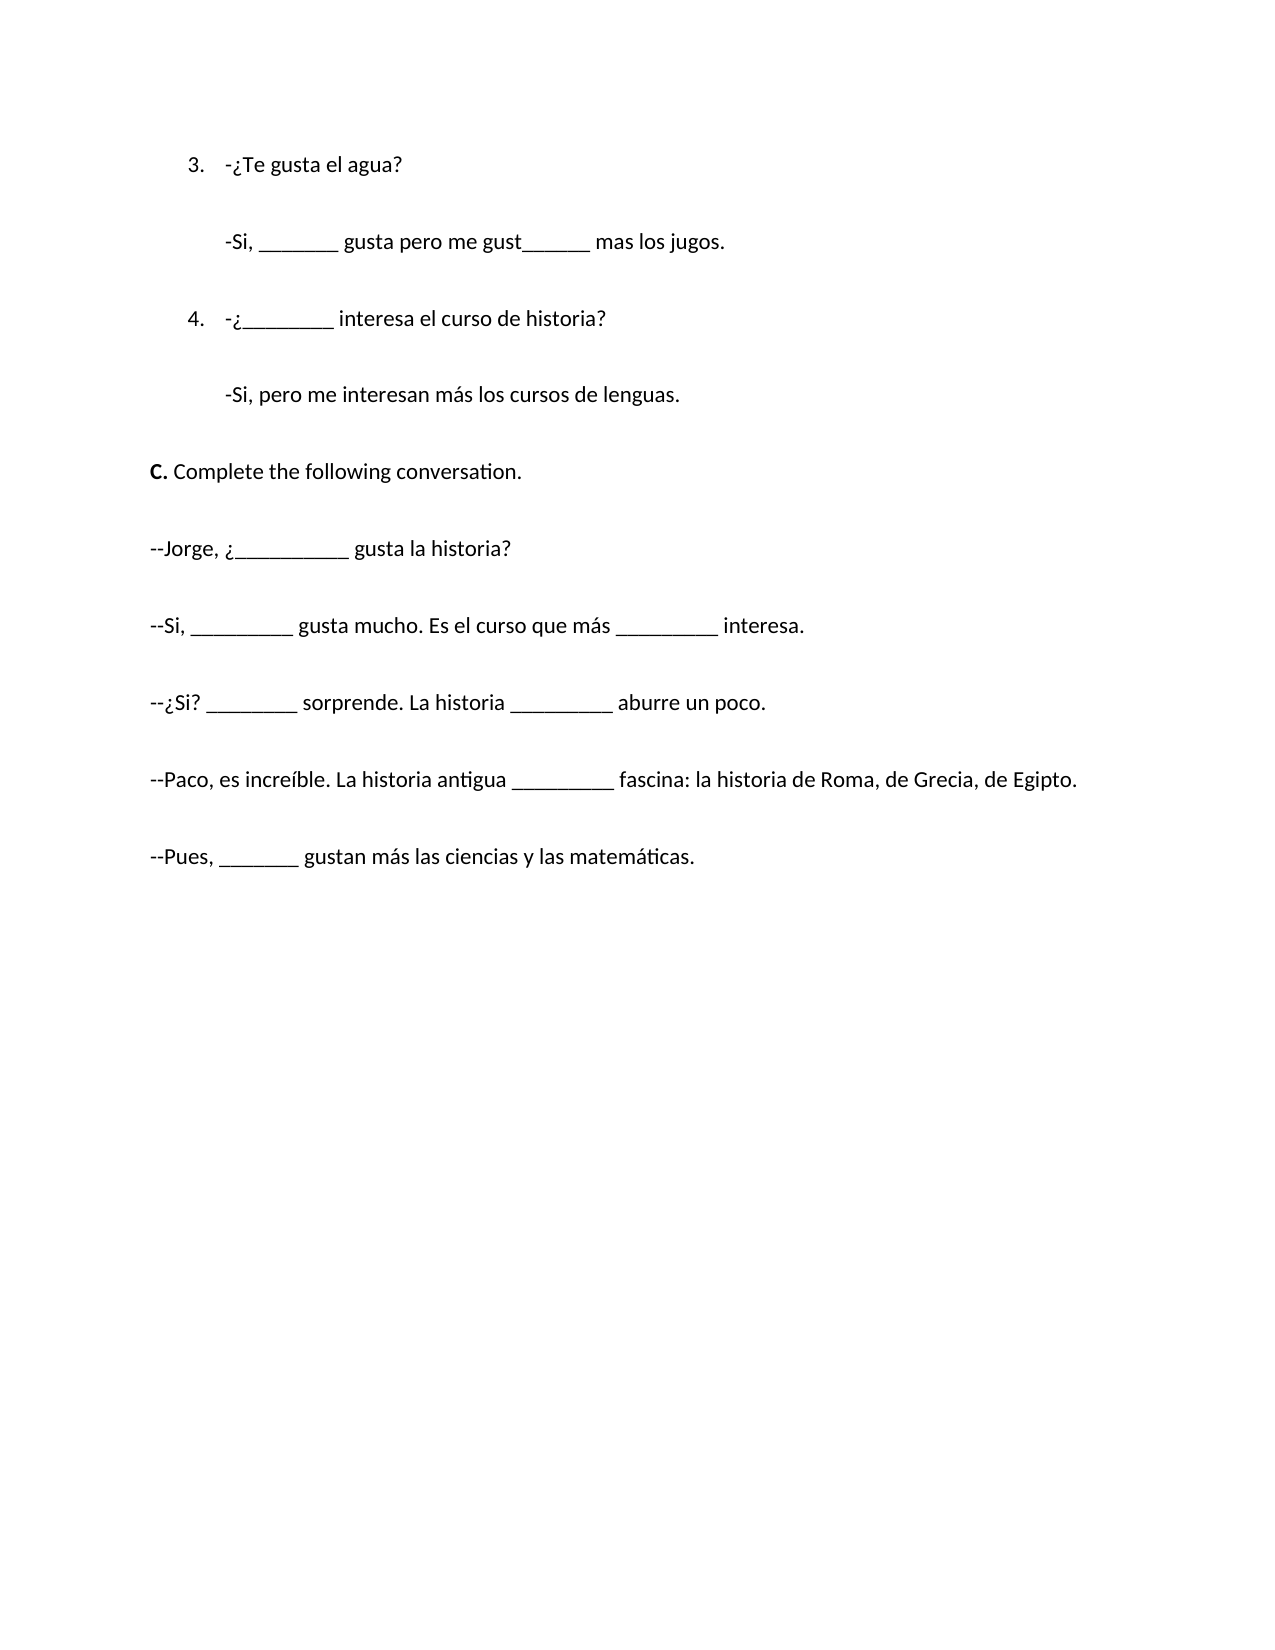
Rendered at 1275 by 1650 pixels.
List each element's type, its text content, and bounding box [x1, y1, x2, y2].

text --Paco, es increíble. La historia antigua _________ fascina: la historia de Roma, de Grecia, de Egipto. [150, 765, 1125, 793]
text -Si, _______ gusta pero me gust______ mas los jugos. [225, 227, 1125, 255]
list -¿Te gusta el agua? [187, 150, 1125, 178]
list -¿________ interesa el curso de historia? [187, 304, 1125, 332]
text C. Complete the following conversation. [150, 457, 1153, 486]
text -Si, pero me interesan más los cursos de lenguas. [225, 381, 1125, 409]
text --Jorge, ¿__________ gusta la historia? [150, 534, 1125, 562]
text --¿Si? ________ sorprende. La historia _________ aburre un poco. [150, 688, 1125, 716]
text --Pues, _______ gustan más las ciencias y las matemáticas. [150, 842, 1125, 870]
text --Si, _________ gusta mucho. Es el curso que más _________ interesa. [150, 611, 1125, 639]
